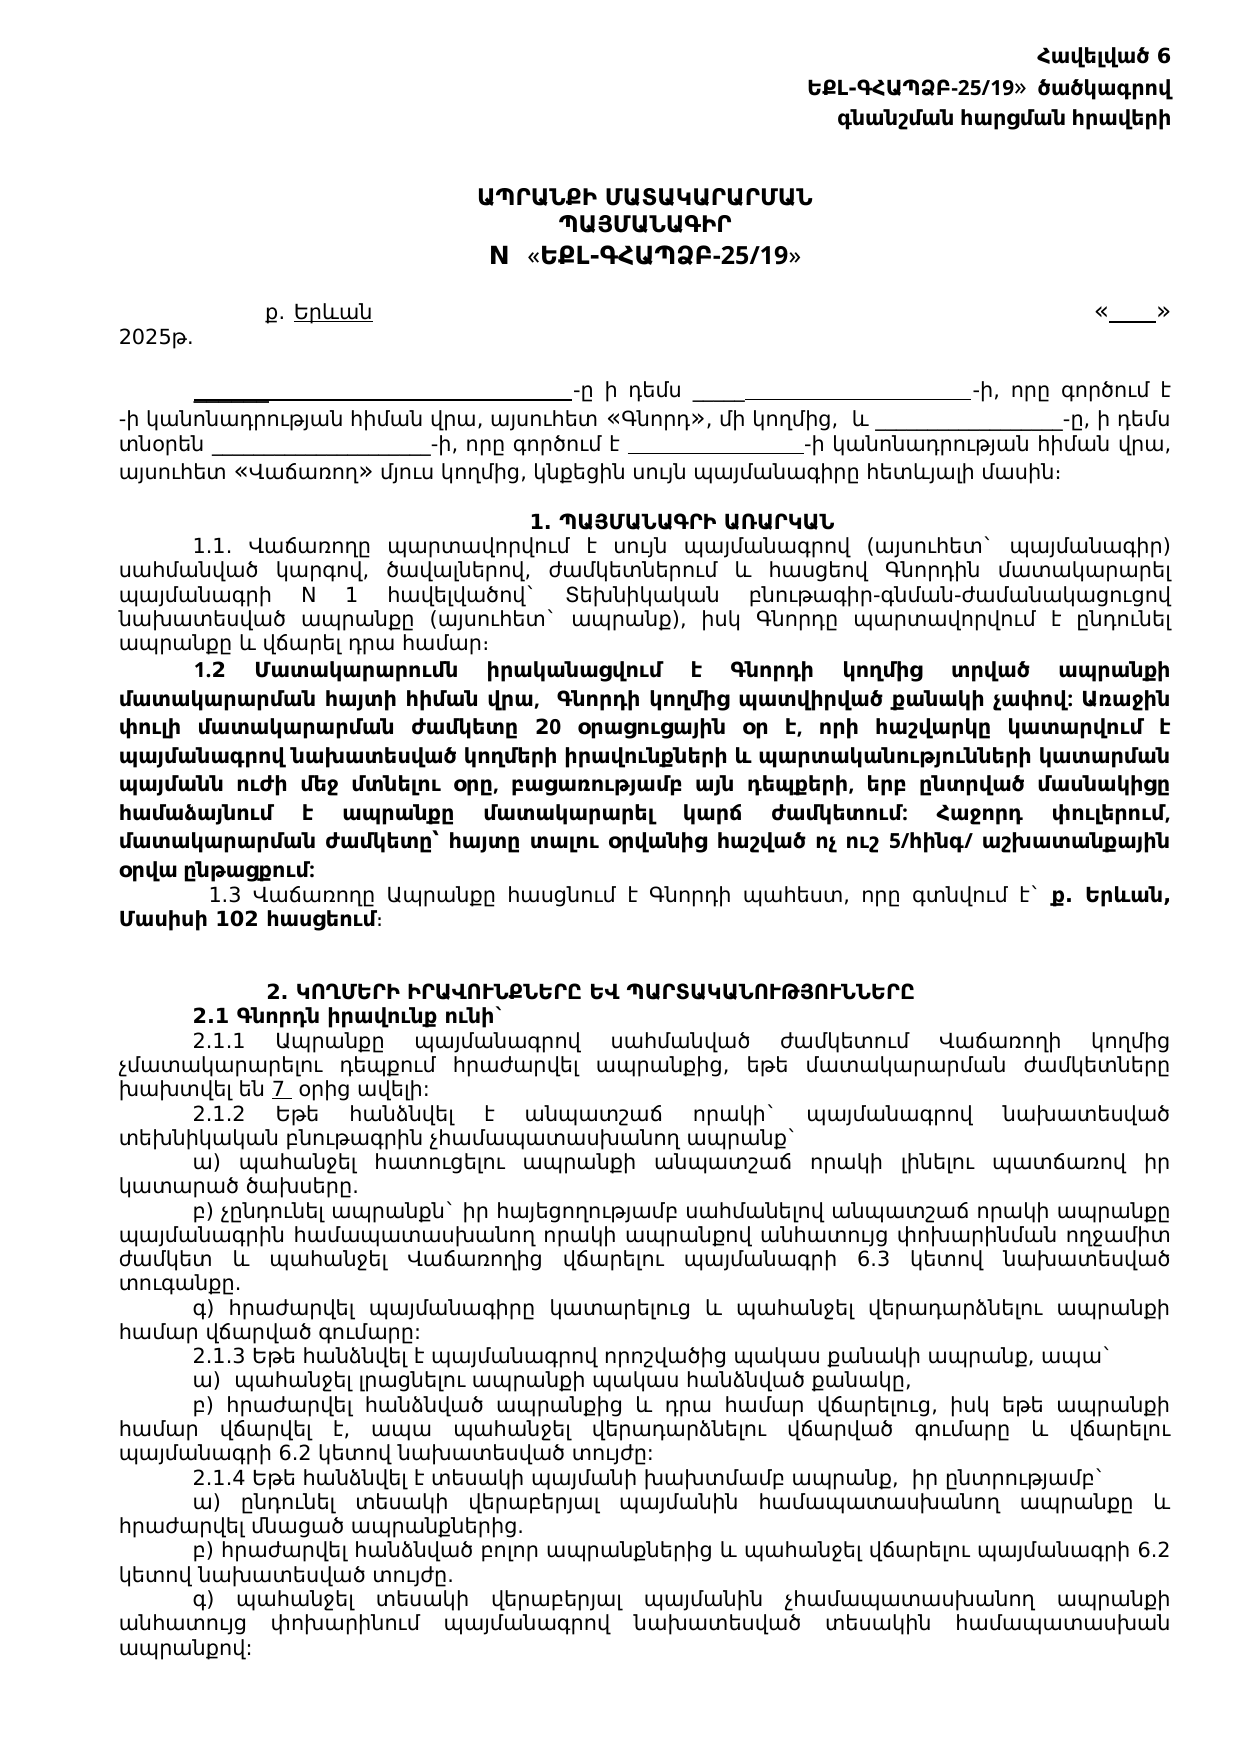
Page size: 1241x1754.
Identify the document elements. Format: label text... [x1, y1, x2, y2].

text ԵՔԼ-ԳՀԱՊՁԲ-25/19» ծածկագրով [118, 69, 1171, 103]
text բ) հրաժարվել հանձնված բոլոր ապրանքներից և պահանջել վճարելու պայմանագրի 6.2 կետով նախատեսված տույժը. [118, 1538, 1171, 1587]
text N «ԵՔԼ-ԳՀԱՊՁԲ-25/19» [104, 238, 1171, 272]
text 2.1 Գնորդն իրավունք ունի` [118, 1004, 1171, 1029]
text բ) չընդունել ապրանքն` իր հայեցողությամբ սահմանելով անպատշաճ որակի ապրանքը պայմանագրին համապատասխանող որակի ապրանքով անհատույց փոխարինման ողջամիտ ժամկետ և պահանջել Վաճառողից վճարելու պայմանագրի 6.3 կետով նախատեսված տուգանքը. [118, 1199, 1171, 1296]
text 2.1.1 Ապրանքը պայմանագրով սահմանված ժամկետում Վաճառողի կողմից չմատակարարելու դեպքում հրաժարվել ապրանքից, եթե մատակարարման ժամկետները խախտվել են 7 օրից ավելի: [118, 1029, 1171, 1102]
text 2.1.4 Եթե հանձնվել է տեսակի պայմանի խախտմամբ ապրանք, իր ընտրությամբ` [118, 1466, 1171, 1490]
text Հավելված 6 [118, 44, 1171, 69]
text 1.3 Վաճառողը Ապրանքը հասցնում է Գնորդի պահեստ, որը գտնվում է` ք. Երևան, Մասիսի 102 հասցեում։ [118, 883, 1171, 932]
text ՊԱՅՄԱՆԱԳԻՐ [104, 211, 1171, 238]
text գ) պահանջել տեսակի վերաբերյալ պայմանին չհամապատասխանող ապրանքի անհատույց փոխարինում պայմանագրով նախատեսված տեսակին համապատասխան ապրանքով: [118, 1587, 1171, 1660]
text գնանշման հարցման հրավերի [118, 103, 1171, 131]
text 2.1.3 Եթե հանձնվել է պայմանագրով որոշվածից պակաս քանակի ապրանք, ապա` [118, 1344, 1171, 1368]
text գ) հրաժարվել պայմանագիրը կատարելուց և պահանջել վերադարձնելու ապրանքի համար վճարված գումարը: [118, 1296, 1171, 1344]
text ա) պահանջել լրացնելու ապրանքի պակաս հանձնված քանակը, [118, 1368, 1171, 1393]
text ԱՊՐԱՆՔԻ ՄԱՏԱԿԱՐԱՐՄԱՆ [104, 184, 1171, 211]
list 1.2 Մատակարարումն իրականացվում է Գնորդի կողմից տրված ապրանքի մատակարարման հայտի հիման վրա, Գնորդի կողմից պատվիրված քանակի չափով: Առաջին փուլի մատակարարման ժամկետը 20 օրացուցային օր է, որի հաշվարկը կատարվում է պայմանագրով նախատեսված կողմերի իրավունքների և պարտականությունների կատարման պայմանն ուժի մեջ մտնելու օրը, բացառությամբ այն դեպքերի, երբ ընտրված մասնակիցը համաձայնում է ապրանքը մատակարարել կարճ ժամկետում: Հաջորդ փուլերում, մատակարարման ժամկետը՝ հայտը տալու օրվանից հաշված ոչ ուշ 5/հինգ/ աշխատանքային օրվա ընթացքում: [118, 656, 1171, 883]
text ք. Երևան « » 2025թ. [118, 296, 1171, 350]
text ա) ընդունել տեսակի վերաբերյալ պայմանին համապատասխանող ապրանքը և հրաժարվել մնացած ապրանքներից. [118, 1490, 1171, 1538]
text 2. ԿՈՂՄԵՐԻ ԻՐԱՎՈՒՆՔՆԵՐԸ ԵՎ ՊԱՐՏԱԿԱՆՈՒԹՅՈՒՆՆԵՐԸ [118, 980, 1171, 1004]
text ______ -ը ի դեմս _____ -ի, որը գործում է -ի կանոնադրության հիման վրա, այսուհետ «Գնորդ», մի կողմից, և __________________-ը, ի դեմս տնօրեն _____________________-ի, որը գործում է -ի կանոնադրության հիման վրա, այսուհետ «Վաճառող» մյուս կողմից, կնքեցին սույն պայմանագիրը հետևյալի մասին։ [118, 374, 1171, 486]
text բ) հրաժարվել հանձնված ապրանքից և դրա համար վճարելուց, իսկ եթե ապրանքի համար վճարվել է, ապա պահանջել վերադարձնելու վճարված գումարը և վճարելու պայմանագրի 6.2 կետով նախատեսված տույժը: [118, 1393, 1171, 1466]
text 2.1.2 Եթե հանձնվել է անպատշաճ որակի` պայմանագրով նախատեսված տեխնիկական բնութագրին չհամապատասխանող ապրանք` [118, 1102, 1171, 1150]
list 1.1. Վաճառողը պարտավորվում է սույն պայմանագրով (այսուհետ` պայմանագիր) սահմանված կարգով, ծավալներով, ժամկետներում և հասցեով Գնորդին մատակարարել պայմանագրի N 1 հավելվածով` Տեխնիկական բնութագիր-գնման-ժամանակացուցով նախատեսված ապրանքը (այսուհետ` ապրանք), իսկ Գնորդը պարտավորվում է ընդունել ապրանքը և վճարել դրա համար։ [118, 534, 1171, 656]
text 1. ՊԱՅՄԱՆԱԳՐԻ ԱՌԱՐԿԱՆ [118, 510, 1171, 534]
text ա) պահանջել հատուցելու ապրանքի անպատշաճ որակի լինելու պատճառով իր կատարած ծախսերը. [118, 1150, 1171, 1199]
